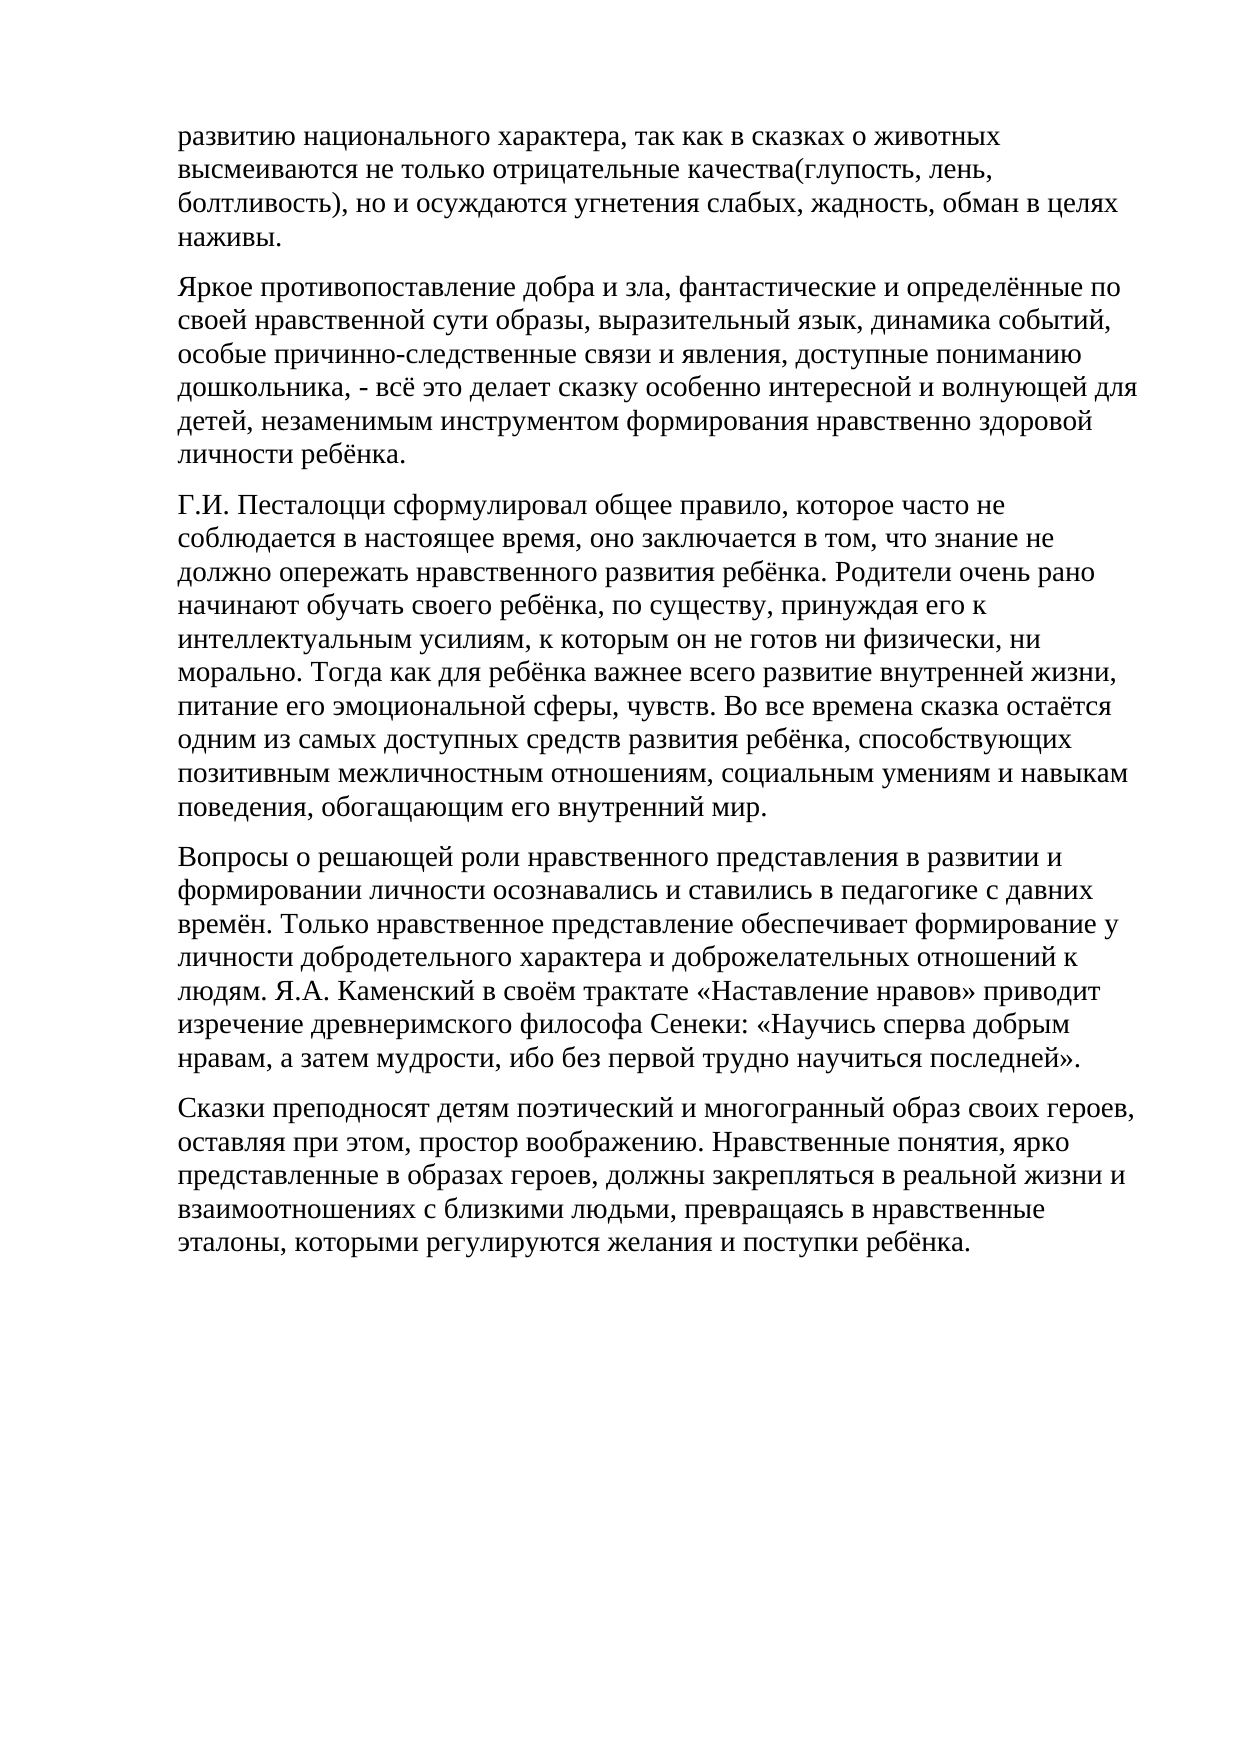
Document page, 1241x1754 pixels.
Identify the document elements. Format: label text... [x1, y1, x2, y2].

text Яркое противопоставление добра и зла, фантастические и определённые по своей нравственной сути образы, выразительный язык, динамика событий, особые причинно-следственные связи и явления, доступные пониманию дошкольника, - всё это делает сказку особенно интересной и волнующей для детей, незаменимым инструментом формирования нравственно здоровой личности ребёнка. [177, 269, 1152, 470]
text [177, 118, 1152, 252]
text Вопросы о решающей роли нравственного представления в развитии и формировании личности осознавались и ставились в педагогике с давних времён. Только нравственное представление обеспечивает формирование у личности добродетельного характера и доброжелательных отношений к людям. Я.А. Каменский в своём трактате «Наставление нравов» приводит изречение древнеримского философа Сенеки: «Научись сперва добрым нравам, а затем мудрости, ибо без первой трудно научиться последней». [177, 839, 1152, 1074]
text Сказки преподносят детям поэтический и многогранный образ своих героев, оставляя при этом, простор воображению. Нравственные понятия, ярко представленные в образах героев, должны закрепляться в реальной жизни и взаимоотношениях с близкими людьми, превращаясь в нравственные эталоны, которыми регулируются желания и поступки ребёнка. [177, 1090, 1152, 1258]
text Г.И. Песталоцци сформулировал общее правило, которое часто не соблюдается в настоящее время, оно заключается в том, что знание не должно опережать нравственного развития ребёнка. Родители очень рано начинают обучать своего ребёнка, по существу, принуждая его к интеллектуальным усилиям, к которым он не готов ни физически, ни морально. Тогда как для ребёнка важнее всего развитие внутренней жизни, питание его эмоциональной сферы, чувств. Во все времена сказка остаётся одним из самых доступных средств развития ребёнка, способствующих позитивным межличностным отношениям, социальным умениям и навыкам поведения, обогащающим его внутренний мир. [177, 487, 1152, 822]
